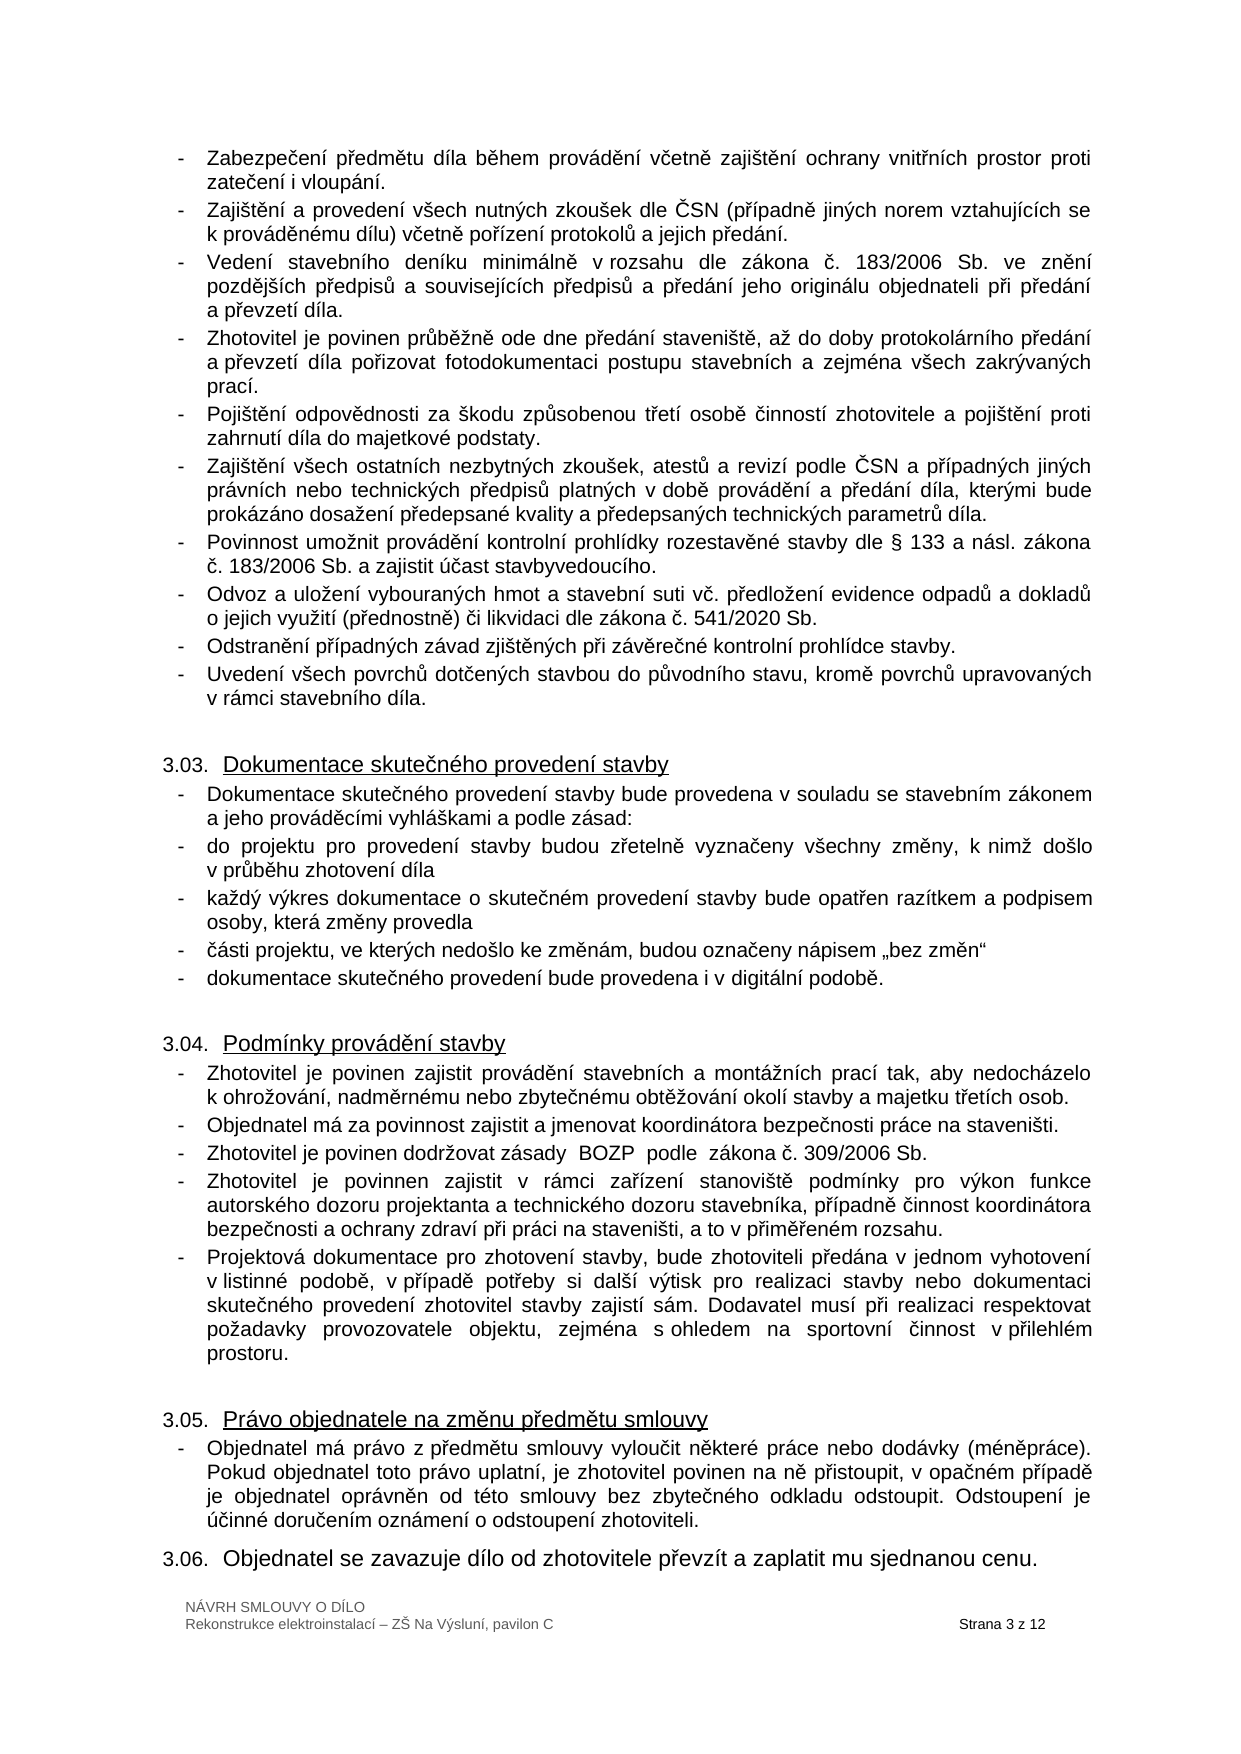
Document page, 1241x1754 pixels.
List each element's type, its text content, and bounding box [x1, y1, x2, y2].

text Zajištění všech ostatních nezbytných zkoušek, atestů a revizí podle ČSN a případných jiných právních nebo technických předpisů platných v době provádění a předání díla, kterými bude prokázáno dosažení předepsané kvality a předepsaných technických parametrů díla. [177, 454, 1093, 526]
subtitle Podmínky provádění stavby [162, 1030, 1093, 1057]
text Zhotovitel je povinnen zajistit v rámci zařízení stanoviště podmínky pro výkon funkce autorského dozoru projektanta a technického dozoru stavebníka, případně činnost koordinátora bezpečnosti a ochrany zdraví při práci na staveništi, a to v přiměřeném rozsahu. [177, 1169, 1093, 1241]
text Objednatel má za povinnost zajistit a jmenovat koordinátora bezpečnosti práce na staveništi. [177, 1113, 1093, 1137]
subtitle Objednatel se zavazuje dílo od zhotovitele převzít a zaplatit mu sjednanou cenu. [162, 1544, 1093, 1571]
text Odvoz a uložení vybouraných hmot a stavební suti vč. předložení evidence odpadů a dokladů o jejich využití (přednostně) či likvidaci dle zákona č. 541/2020 Sb. [177, 582, 1093, 630]
subtitle Právo objednatele na změnu předmětu smlouvy [162, 1406, 1093, 1432]
text Zabezpečení předmětu díla během provádění včetně zajištění ochrany vnitřních prostor proti zatečení i vloupání. [177, 146, 1093, 193]
text Zhotovitel je povinen zajistit provádění stavebních a montážních prací tak, aby nedocházelo k ohrožování, nadměrnému nebo zbytečnému obtěžování okolí stavby a majetku třetích osob. [177, 1061, 1093, 1109]
text Dokumentace skutečného provedení stavby bude provedena v souladu se stavebním zákonem a jeho prováděcími vyhláškami a podle zásad: [177, 781, 1093, 829]
text Povinnost umožnit provádění kontrolní prohlídky rozestavěné stavby dle § 133 a násl. zákona č. 183/2006 Sb. a zajistit účast stavbyvedoucího. [177, 530, 1093, 578]
text části projektu, ve kterých nedošlo ke změnám, budou označeny nápisem „bez změn“ [177, 938, 1093, 962]
text Uvedení všech povrchů dotčených stavbou do původního stavu, kromě povrchů upravovaných v rámci stavebního díla. [177, 662, 1093, 710]
text Vedení stavebního deníku minimálně v rozsahu dle zákona č. 183/2006 Sb. ve znění pozdějších předpisů a souvisejících předpisů a předání jeho originálu objednateli při předání a převzetí díla. [177, 250, 1093, 322]
text do projektu pro provedení stavby budou zřetelně vyznačeny všechny změny, k nimž došlo v průběhu zhotovení díla [177, 833, 1093, 881]
text Zhotovitel je povinen průběžně ode dne předání staveniště, až do doby protokolárního předání a převzetí díla pořizovat fotodokumentaci postupu stavebních a zejména všech zakrývaných prací. [177, 326, 1093, 398]
text Zajištění a provedení všech nutných zkoušek dle ČSN (případně jiných norem vztahujících se k prováděnému dílu) včetně pořízení protokolů a jejich předání. [177, 198, 1093, 246]
text Pojištění odpovědnosti za škodu způsobenou třetí osobě činností zhotovitele a pojištění proti zahrnutí díla do majetkové podstaty. [177, 402, 1093, 450]
text dokumentace skutečného provedení bude provedena i v digitální podobě. [177, 966, 1093, 990]
text každý výkres dokumentace o skutečném provedení stavby bude opatřen razítkem a podpisem osoby, která změny provedla [177, 886, 1093, 933]
text Objednatel má právo z předmětu smlouvy vyloučit některé práce nebo dodávky (méněpráce). Pokud objednatel toto právo uplatní, je zhotovitel povinen na ně přistoupit, v opačném případě je objednatel oprávněn od této smlouvy bez zbytečného odkladu odstoupit. Odstoupení je účinné doručením oznámení o odstoupení zhotoviteli. [177, 1436, 1093, 1532]
text Projektová dokumentace pro zhotovení stavby, bude zhotoviteli předána v jednom vyhotovení v listinné podobě, v případě potřeby si další výtisk pro realizaci stavby nebo dokumentaci skutečného provedení zhotovitel stavby zajistí sám. Dodavatel musí při realizaci respektovat požadavky provozovatele objektu, zejména s ohledem na sportovní činnost v přilehlém prostoru. [177, 1245, 1093, 1365]
text Odstranění případných závad zjištěných při závěrečné kontrolní prohlídce stavby. [177, 634, 1093, 658]
text Zhotovitel je povinen dodržovat zásady BOZP podle zákona č. 309/2006 Sb. [177, 1141, 1093, 1165]
subtitle Dokumentace skutečného provedení stavby [162, 751, 1093, 777]
